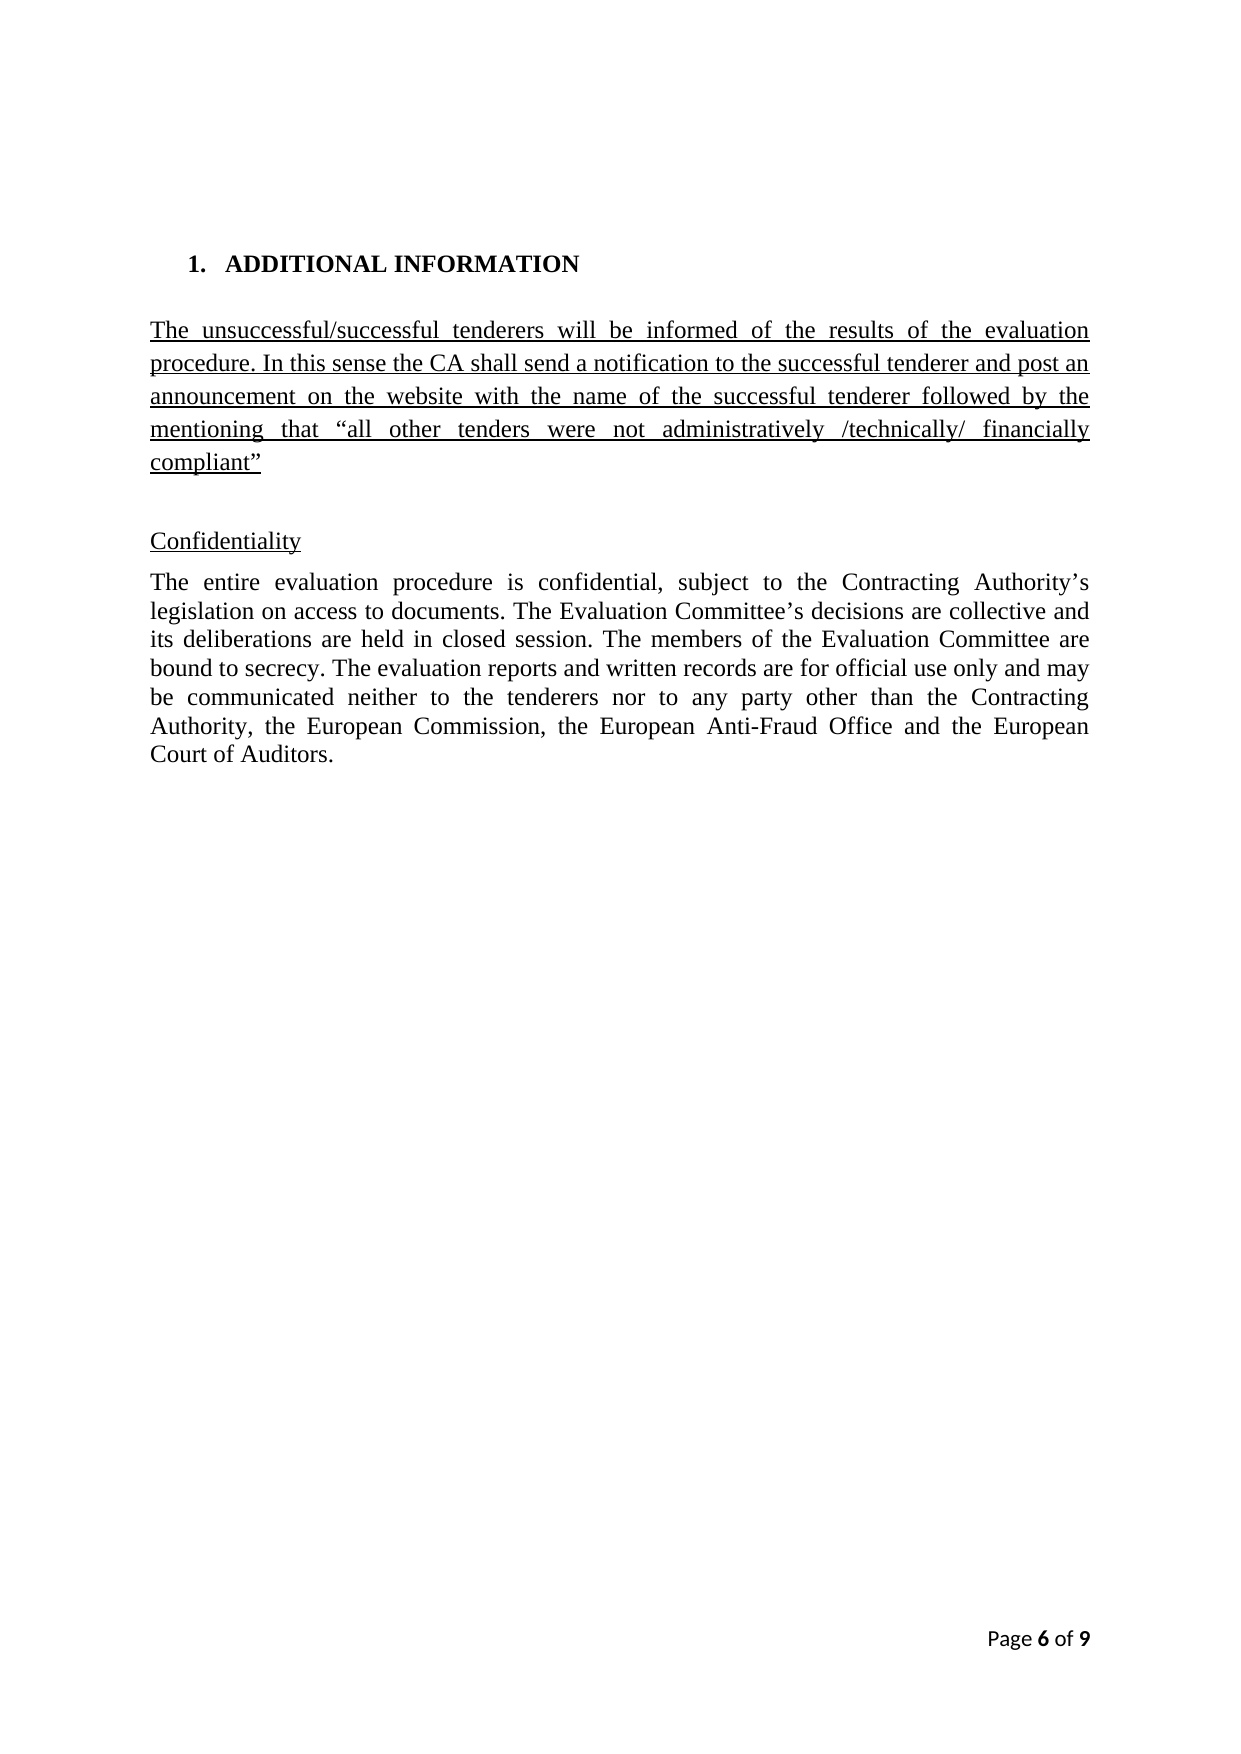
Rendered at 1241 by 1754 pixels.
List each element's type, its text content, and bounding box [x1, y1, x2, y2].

text The entire evaluation procedure is confidential, subject to the Contracting Authority’s legislation on access to documents. The Evaluation Committee’s decisions are collective and its deliberations are held in closed session. The members of the Evaluation Committee are bound to secrecy. The evaluation reports and written records are for official use only and may be communicated neither to the tenderers nor to any party other than the Contracting Authority, the European Commission, the European Anti-Fraud Office and the European Court of Auditors. [150, 567, 1090, 768]
text The unsuccessful/successful tenderers will be informed of the results of the evaluation procedure. In this sense the CA shall send a notification to the successful tenderer and post an announcement on the website with the name of the successful tenderer followed by the mentioning that “all other tenders were not administratively /technically/ financially compliant” [150, 342, 1090, 373]
text The unsuccessful/successful tenderers will be informed of the results of the evaluation procedure. In this sense the CA shall send a notification to the successful tenderer and post an announcement on the website with the name of the successful tenderer followed by the mentioning that “all other tenders were not administratively /technically/ financially compliant” [150, 374, 1090, 406]
text The unsuccessful/successful tenderers will be informed of the results of the evaluation procedure. In this sense the CA shall send a notification to the successful tenderer and post an announcement on the website with the name of the successful tenderer followed by the mentioning that “all other tenders were not administratively /technically/ financially compliant” [150, 315, 1090, 340]
text The unsuccessful/successful tenderers will be informed of the results of the evaluation procedure. In this sense the CA shall send a notification to the successful tenderer and post an announcement on the website with the name of the successful tenderer followed by the mentioning that “all other tenders were not administratively /technically/ financially compliant” [150, 408, 1090, 439]
text The unsuccessful/successful tenderers will be informed of the results of the evaluation procedure. In this sense the CA shall send a notification to the successful tenderer and post an announcement on the website with the name of the successful tenderer followed by the mentioning that “all other tenders were not administratively /technically/ financially compliant” [150, 441, 1090, 476]
text Confidentiality [150, 526, 1090, 554]
list ADDITIONAL INFORMATION [187, 249, 1090, 278]
